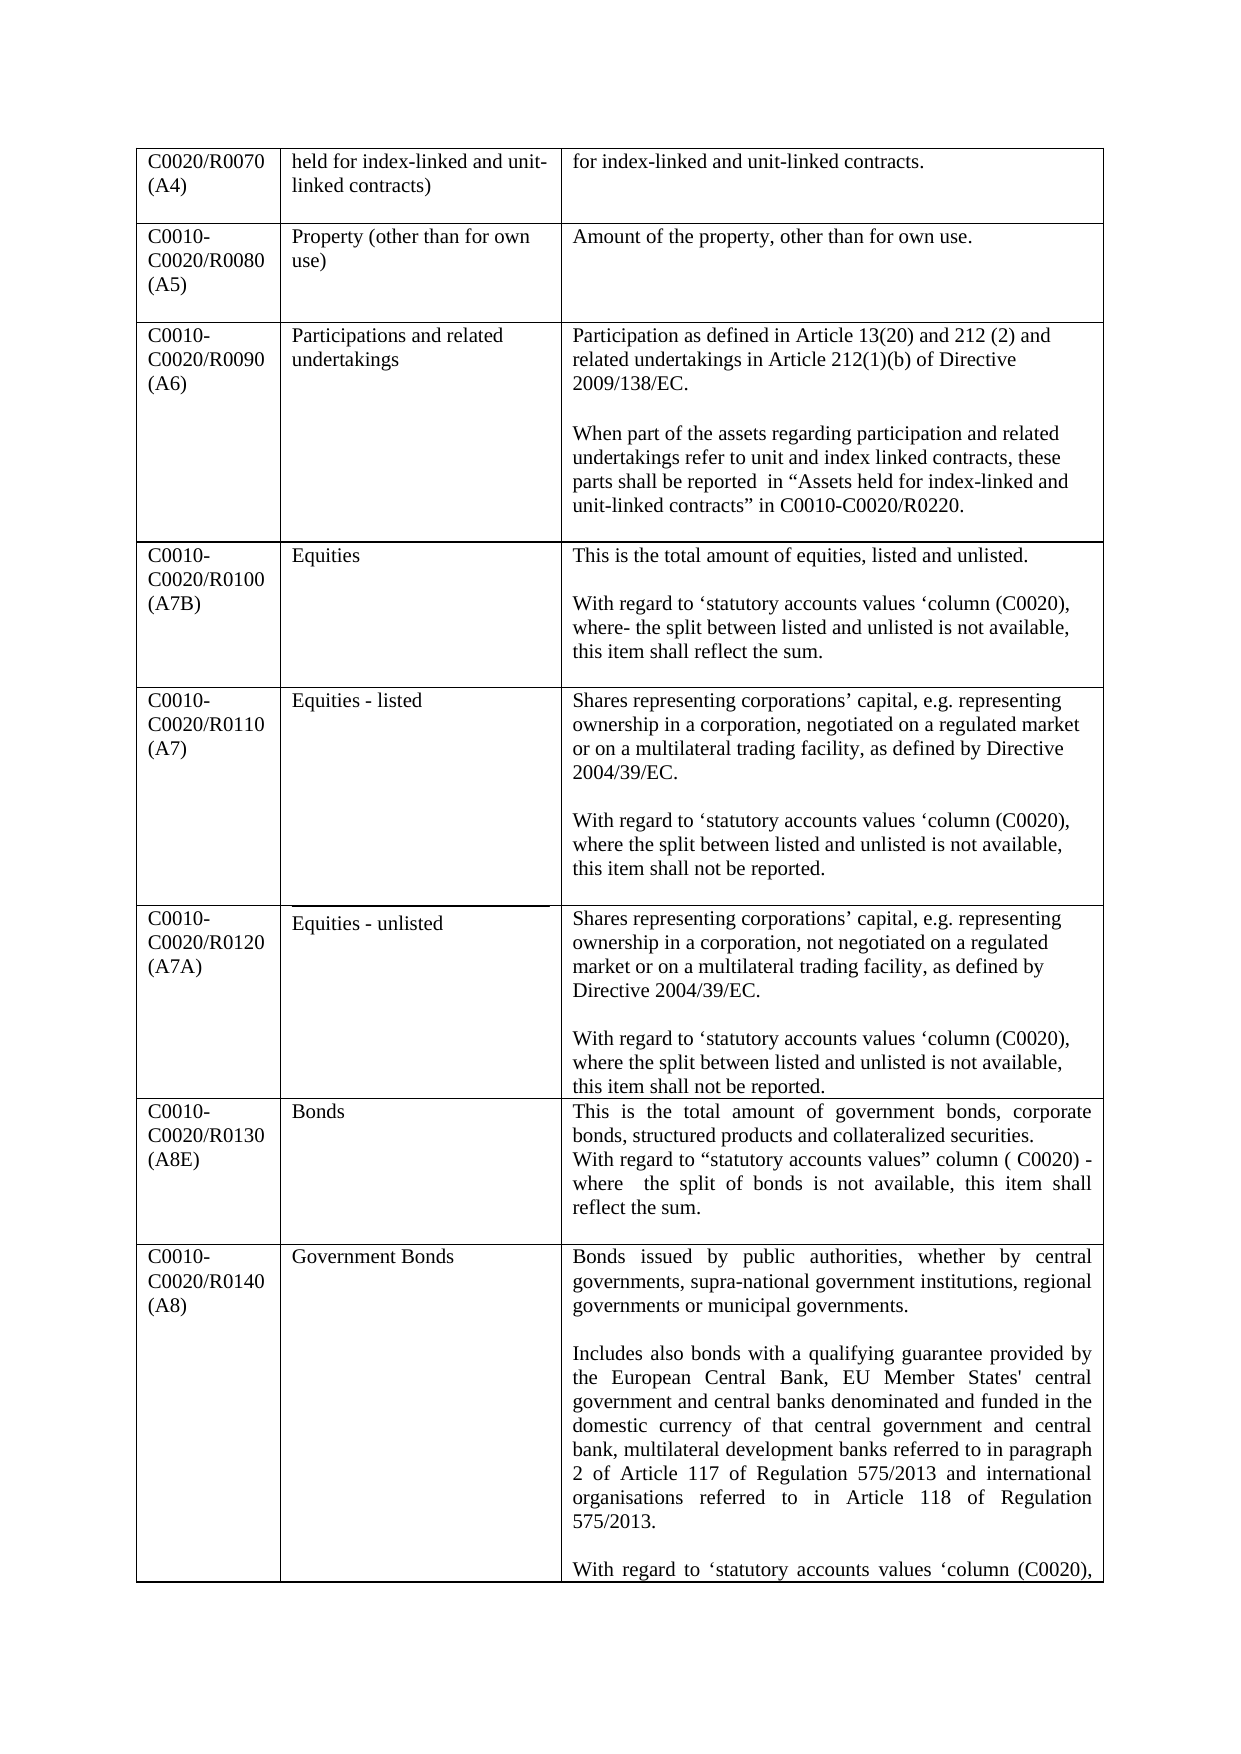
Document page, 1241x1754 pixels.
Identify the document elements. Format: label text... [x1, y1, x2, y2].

table_cell Equities - listed [281, 688, 561, 904]
table_cell C0010- C0020/R0110 (A7) [137, 688, 280, 904]
table_cell C0010- C0020/R0100 (A7B) [137, 543, 280, 687]
table_cell Bonds [281, 1099, 561, 1243]
table_cell Equities [281, 543, 561, 687]
table_cell C0010- C0020/R0120 (A7A) [137, 906, 280, 1098]
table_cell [281, 149, 561, 223]
table_cell Participation as defined in Article 13(20) and 212 (2) and related undertakings in Article 212(1)(b) of Directive 2009/138/EC. When part of the assets regarding participation and related undertakings refer to unit and index linked contracts, these parts shall be reported in “Assets held for index-linked and unit-linked contracts” in C0010-C0020/R0220. [562, 323, 1103, 541]
table_cell Equities - unlisted [281, 906, 561, 1098]
table_cell Government Bonds [281, 1245, 561, 1581]
table_cell Property (other than for own use) [281, 224, 561, 322]
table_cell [137, 149, 280, 223]
table_cell Participations and related undertakings [281, 323, 561, 541]
table_cell Amount of the property, other than for own use. [562, 224, 1103, 322]
table_cell Shares representing corporations’ capital, e.g. representing ownership in a corporation, not negotiated on a regulated market or on a multilateral trading facility, as defined by Directive 2004/39/EC. With regard to ‘statutory accounts values ‘column (C0020), where the split between listed and unlisted is not available, this item shall not be reported. [562, 906, 1103, 1098]
table_cell C0010- C0020/R0080(A5) [137, 224, 280, 322]
table_cell This is the total amount of government bonds, corporate bonds, structured products and collateralized securities. With regard to “statutory accounts values” column ( C0020) - where the split of bonds is not available, this item shall reflect the sum. [562, 1099, 1103, 1243]
table_cell C0010- C0020/R0130 (A8E) [137, 1099, 280, 1243]
table_cell C0010- C0020/R0090(A6) [137, 323, 280, 541]
table_cell This is the total amount of equities, listed and unlisted. With regard to ‘statutory accounts values ‘column (C0020), where- the split between listed and unlisted is not available, this item shall reflect the sum. [562, 543, 1103, 687]
table_cell Shares representing corporations’ capital, e.g. representing ownership in a corporation, negotiated on a regulated market or on a multilateral trading facility, as defined by Directive 2004/39/EC. With regard to ‘statutory accounts values ‘column (C0020), where the split between listed and unlisted is not available, this item shall not be reported. [562, 688, 1103, 904]
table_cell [562, 149, 1103, 223]
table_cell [562, 1245, 1103, 1581]
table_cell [137, 1245, 280, 1581]
